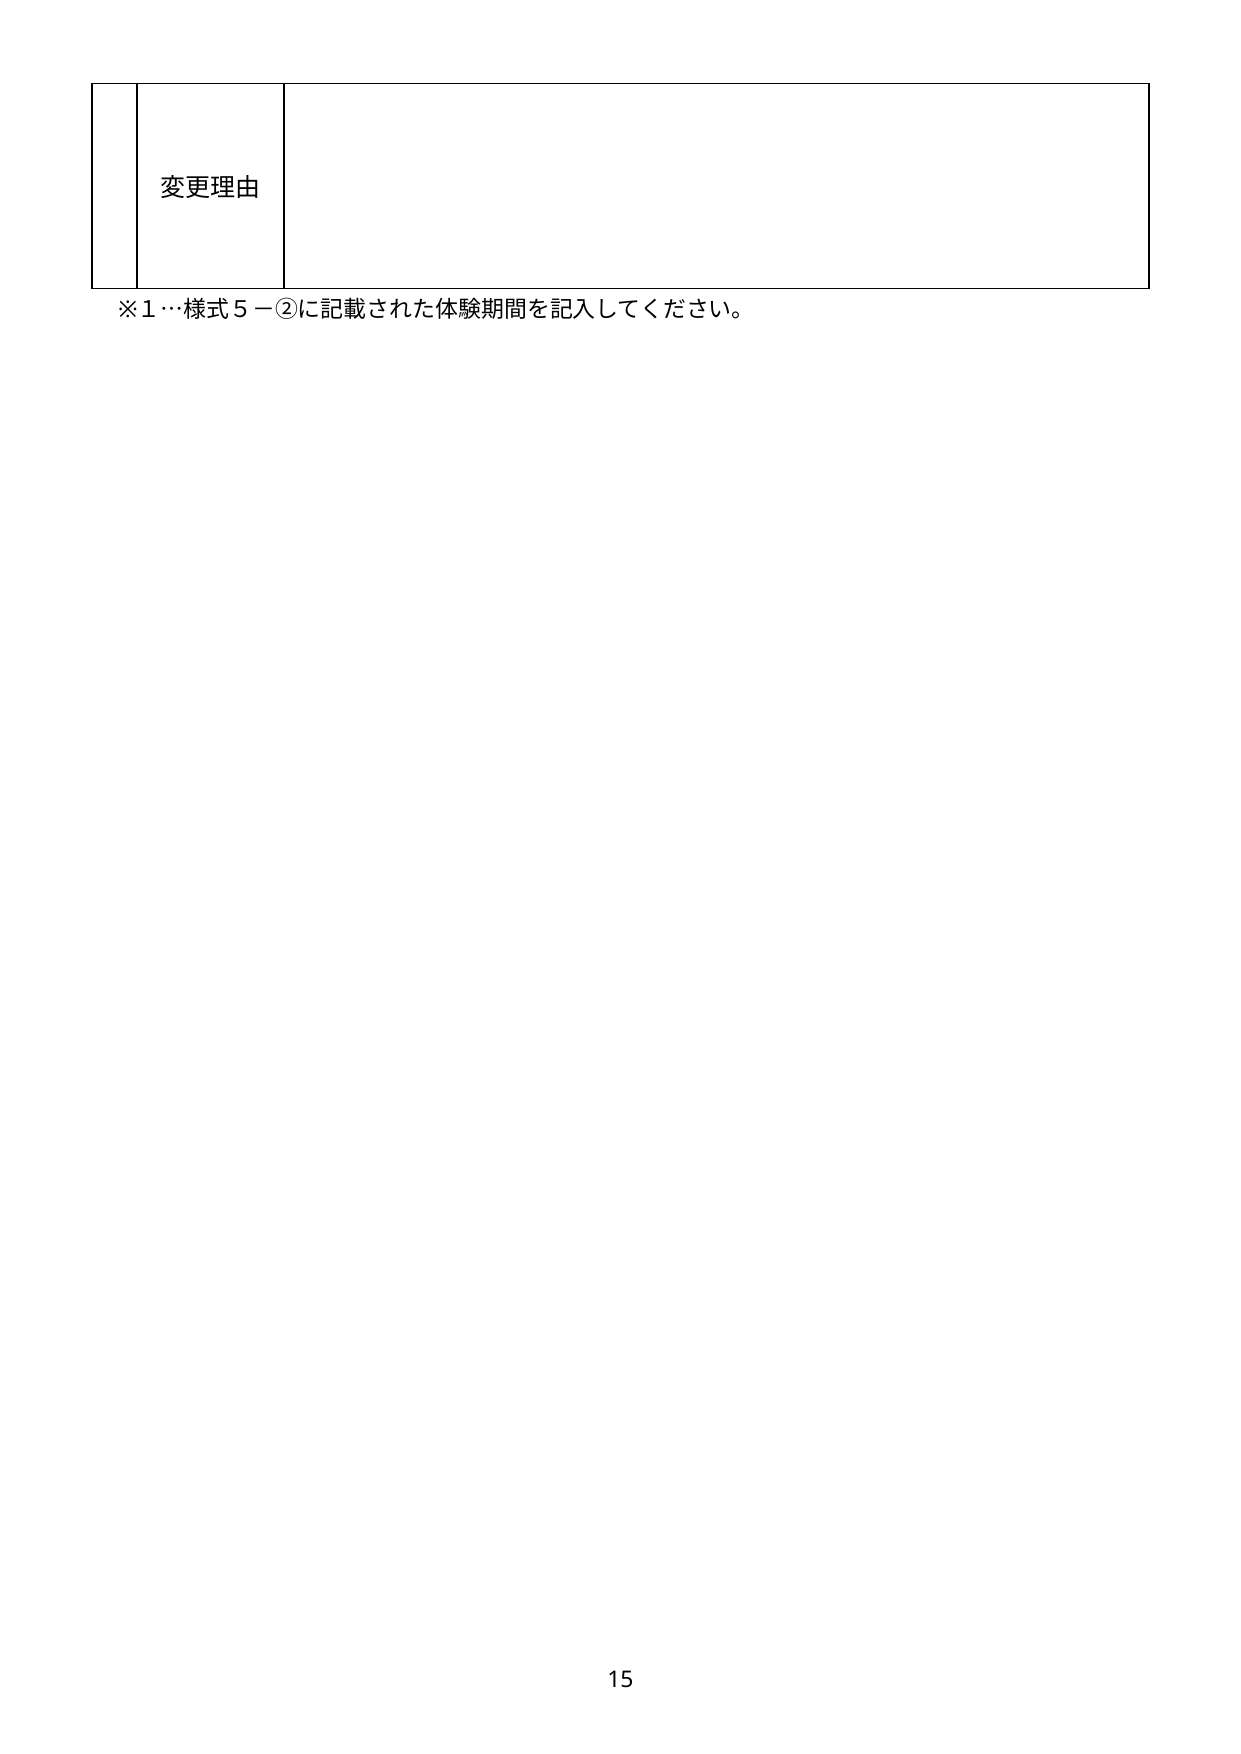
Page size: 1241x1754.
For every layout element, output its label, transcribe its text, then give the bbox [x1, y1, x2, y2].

table_cell [285, 84, 1148, 288]
text ※１…様式５－②に記載された体験期間を記入してください。 [118, 289, 1122, 326]
table_cell 変更理由 [138, 84, 283, 288]
